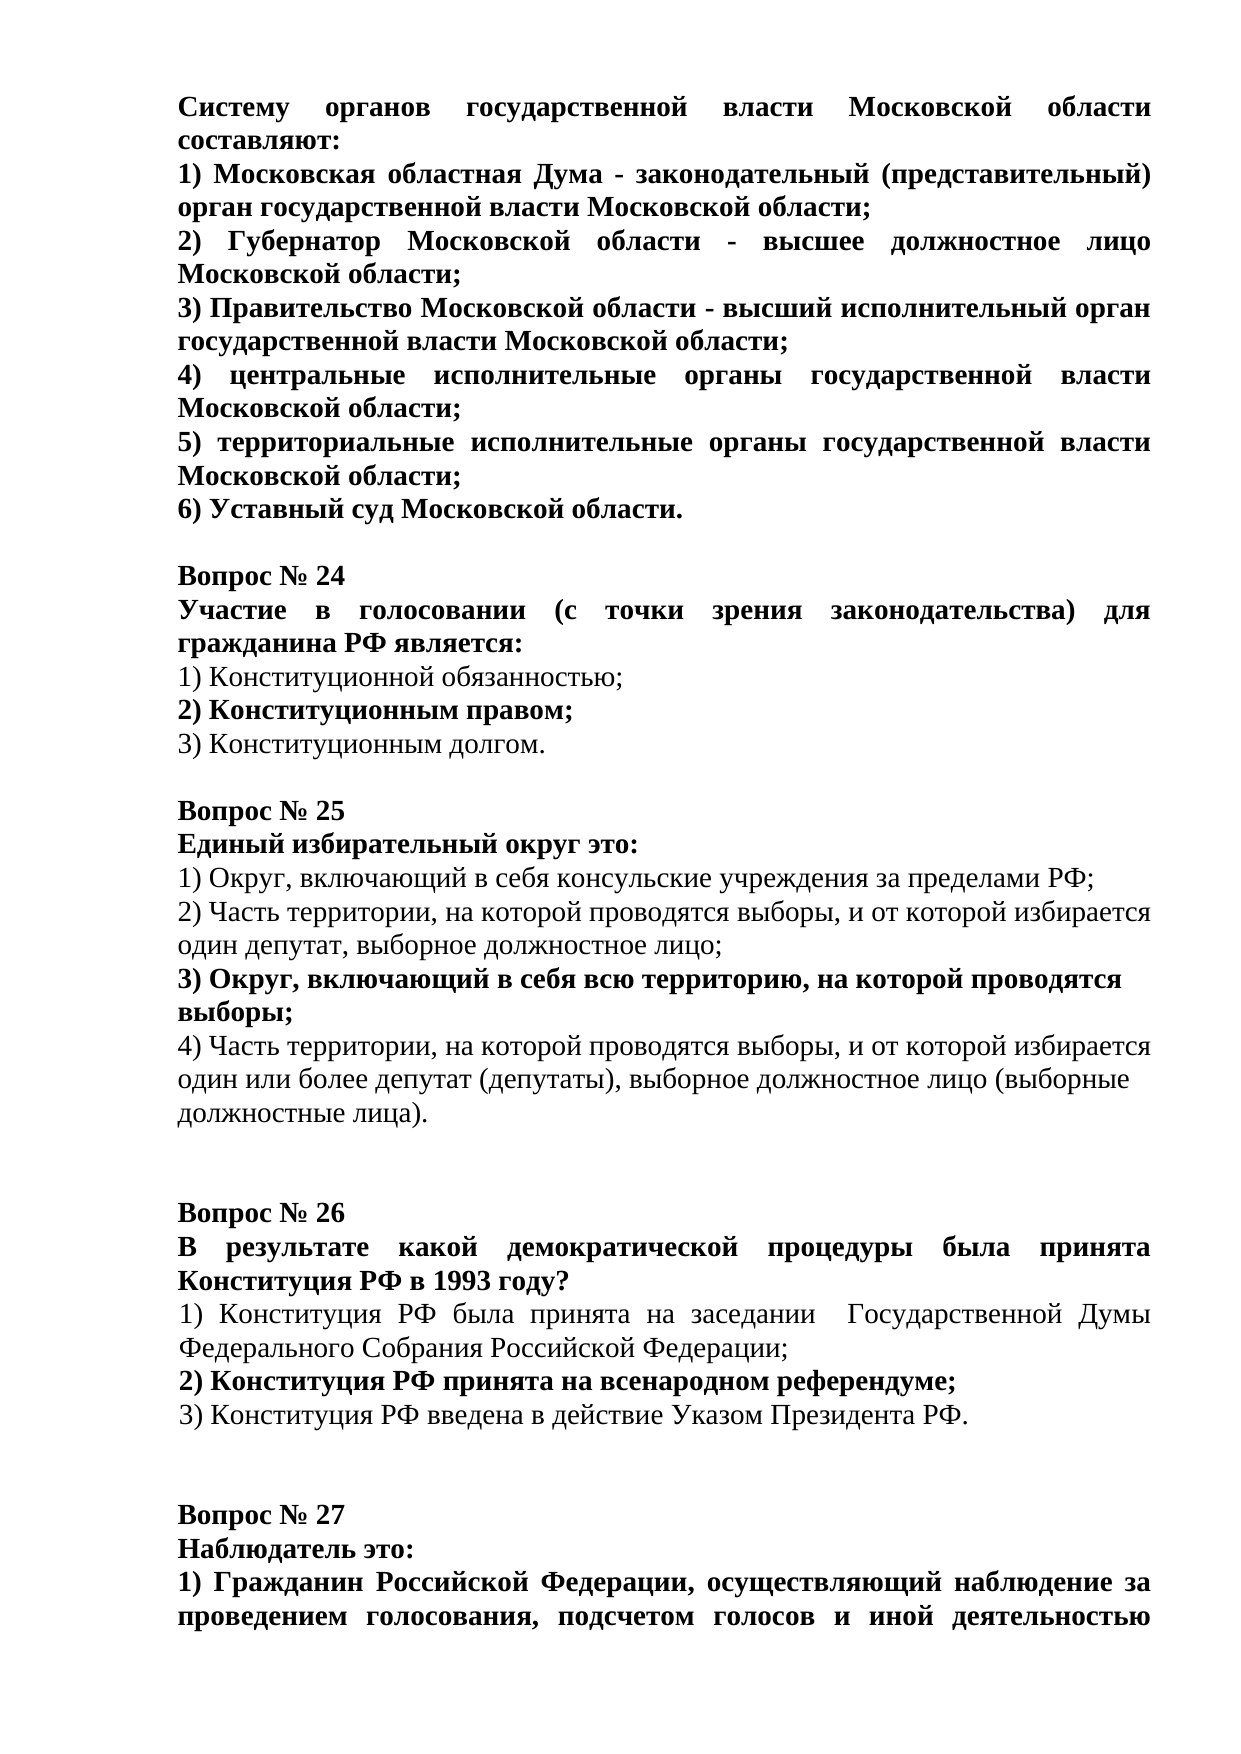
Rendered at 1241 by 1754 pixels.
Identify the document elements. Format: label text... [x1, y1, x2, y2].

text 3) Конституция РФ введена в действие Указом Президента РФ. [179, 1397, 1152, 1430]
text 4) Часть территории, на которой проводятся выборы, и от которой избирается один или более депутат (депутаты), выборное должностное лицо (выборные должностные лица). [177, 1028, 1152, 1128]
text Систему органов государственной власти Московской области составляют: [177, 89, 1152, 156]
text Участие в голосовании (с точки зрения законодательства) для гражданина РФ является: [177, 592, 1152, 659]
text 4) центральные исполнительные органы государственной власти Московской области; [177, 357, 1152, 424]
text 3) Правительство Московской области - высший исполнительный орган государственной власти Московской области; [177, 290, 1152, 357]
text 3) Округ, включающий в себя всю территорию, на которой проводятся выборы; [177, 961, 1152, 1028]
text Единый избирательный округ это: [177, 827, 1152, 860]
text 3) Конституционным долгом. [177, 726, 1152, 759]
text 2) Губернатор Московской области - высшее должностное лицо Московской области; [177, 223, 1152, 290]
text 2) Конституционным правом; [177, 692, 1152, 726]
text 1) Конституция РФ была принята на заседании Государственной Думы Федерального Собрания Российской Федерации; [179, 1296, 1152, 1363]
text 1) Московская областная Дума - законодательный (представительный) орган государственной власти Московской области; [177, 156, 1152, 223]
text 5) территориальные исполнительные органы государственной власти Московской области; [177, 424, 1152, 491]
text В результате какой демократической процедуры была принята Конституция РФ в 1993 году? [177, 1229, 1152, 1296]
text 1) Конституционной обязанностью; [177, 659, 1152, 692]
text 2) Конституция РФ принята на всенародном референдуме; [179, 1363, 1152, 1397]
text Вопрос № 26 [177, 1196, 1152, 1229]
text Вопрос № 25 [177, 793, 1152, 827]
text 2) Часть территории, на которой проводятся выборы, и от которой избирается один депутат, выборное должностное лицо; [177, 894, 1152, 961]
text Вопрос № 27 [177, 1497, 1152, 1531]
text 6) Уставный суд Московской области. [177, 491, 1152, 525]
text 1) Округ, включающий в себя консульские учреждения за пределами РФ; [177, 860, 1152, 894]
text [177, 1564, 1152, 1632]
text Наблюдатель это: [177, 1531, 1152, 1564]
text Вопрос № 24 [177, 558, 1152, 592]
